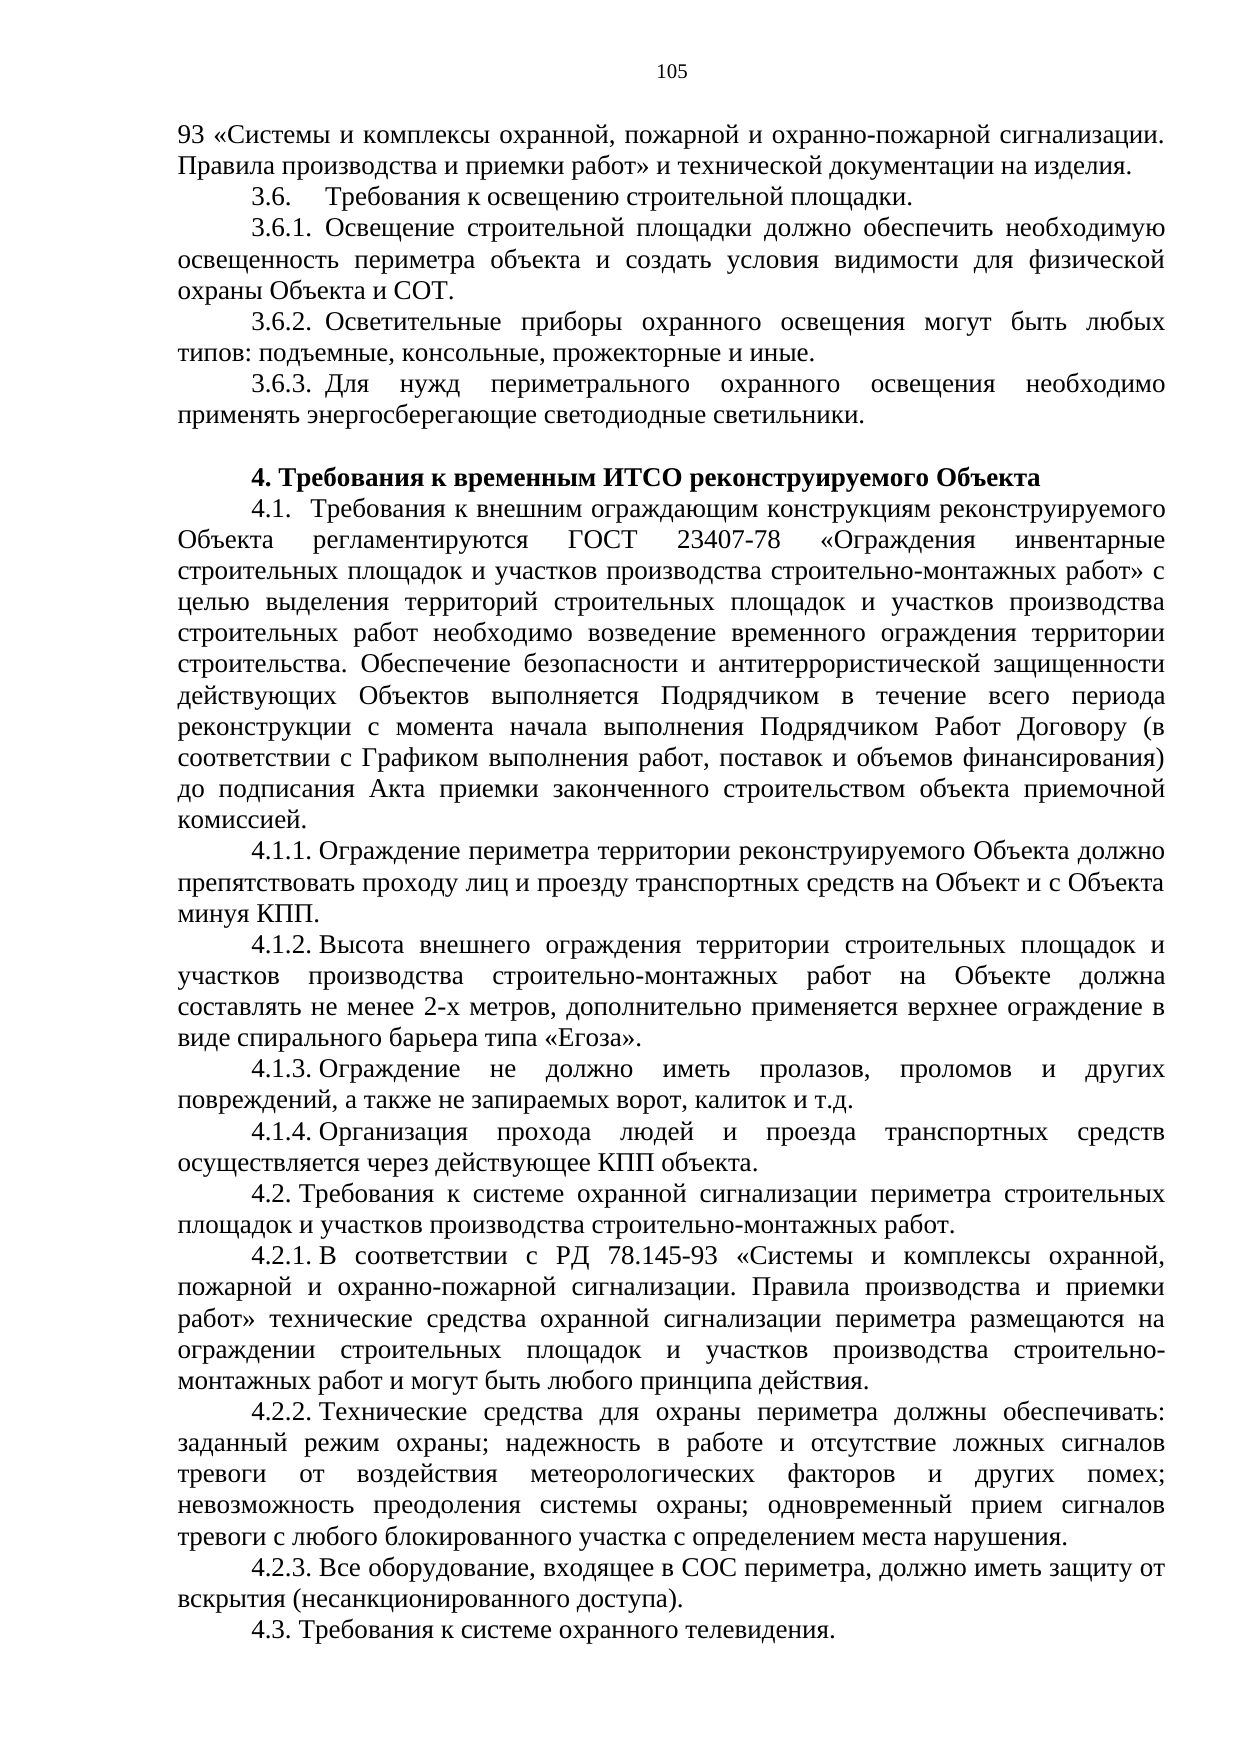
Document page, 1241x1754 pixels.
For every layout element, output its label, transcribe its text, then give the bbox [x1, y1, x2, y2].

text 4. Требования к временным ИТСО реконструируемого Объекта [177, 461, 1166, 492]
text 4.1. Требования к внешним ограждающим конструкциям реконструируемого Объекта регламентируются ГОСТ 23407-78 «Ограждения инвентарные строительных площадок и участков производства строительно-монтажных работ» с целью выделения территорий строительных площадок и участков производства строительных работ необходимо возведение временного ограждения территории строительства. Обеспечение безопасности и антитеррористической защищенности действующих Объектов выполняется Подрядчиком в течение всего периода реконструкции с момента начала выполнения Подрядчиком Работ Договору (в соответствии с Графиком выполнения работ, поставок и объемов финансирования) до подписания Акта приемки законченного строительством объекта приемочной комиссией. [177, 492, 1166, 834]
text 4.1.3. Ограждение не должно иметь пролазов, проломов и других повреждений, а также не запираемых ворот, калиток и т.д. [177, 1052, 1166, 1115]
list Осветительные приборы охранного освещения могут быть любых типов: подъемные, консольные, прожекторные и иные. [177, 305, 1166, 367]
text 4.3. Требования к системе охранного телевидения. [177, 1613, 1166, 1644]
list Требования к освещению строительной площадки. [177, 180, 1166, 212]
list Освещение строительной площадки должно обеспечить необходимую освещенность периметра объекта и создать условия видимости для физической охраны Объекта и СОТ. [177, 212, 1166, 305]
text 4.2.1. В соответствии с РД 78.145-93 «Системы и комплексы охранной, пожарной и охранно-пожарной сигнализации. Правила производства и приемки работ» технические средства охранной сигнализации периметра размещаются на ограждении строительных площадок и участков производства строительно-монтажных работ и могут быть любого принципа действия. [177, 1239, 1166, 1395]
text 4.2.3. Все оборудование, входящее в СОС периметра, должно иметь защиту от вскрытия (несанкционированного доступа). [177, 1551, 1166, 1613]
text 4.1.2. Высота внешнего ограждения территории строительных площадок и участков производства строительно-монтажных работ на Объекте должна составлять не менее 2-х метров, дополнительно применяется верхнее ограждение в виде спирального барьера типа «Егоза». [177, 928, 1166, 1052]
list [177, 118, 1166, 180]
text 4.2. Требования к системе охранной сигнализации периметра строительных площадок и участков производства строительно-монтажных работ. [177, 1177, 1166, 1239]
text 4.1.4. Организация прохода людей и проезда транспортных средств осуществляется через действующее КПП объекта. [177, 1115, 1166, 1177]
list Для нужд периметрального охранного освещения необходимо применять энергосберегающие светодиодные светильники. [177, 367, 1166, 429]
text 4.2.2. Технические средства для охраны периметра должны обеспечивать: заданный режим охраны; надежность в работе и отсутствие ложных сигналов тревоги от воздействия метеорологических факторов и других помех; невозможность преодоления системы охраны; одновременный прием сигналов тревоги с любого блокированного участка с определением места нарушения. [177, 1395, 1166, 1551]
text 4.1.1. Ограждение периметра территории реконструируемого Объекта должно препятствовать проходу лиц и проезду транспортных средств на Объект и с Объекта минуя КПП. [177, 834, 1166, 928]
